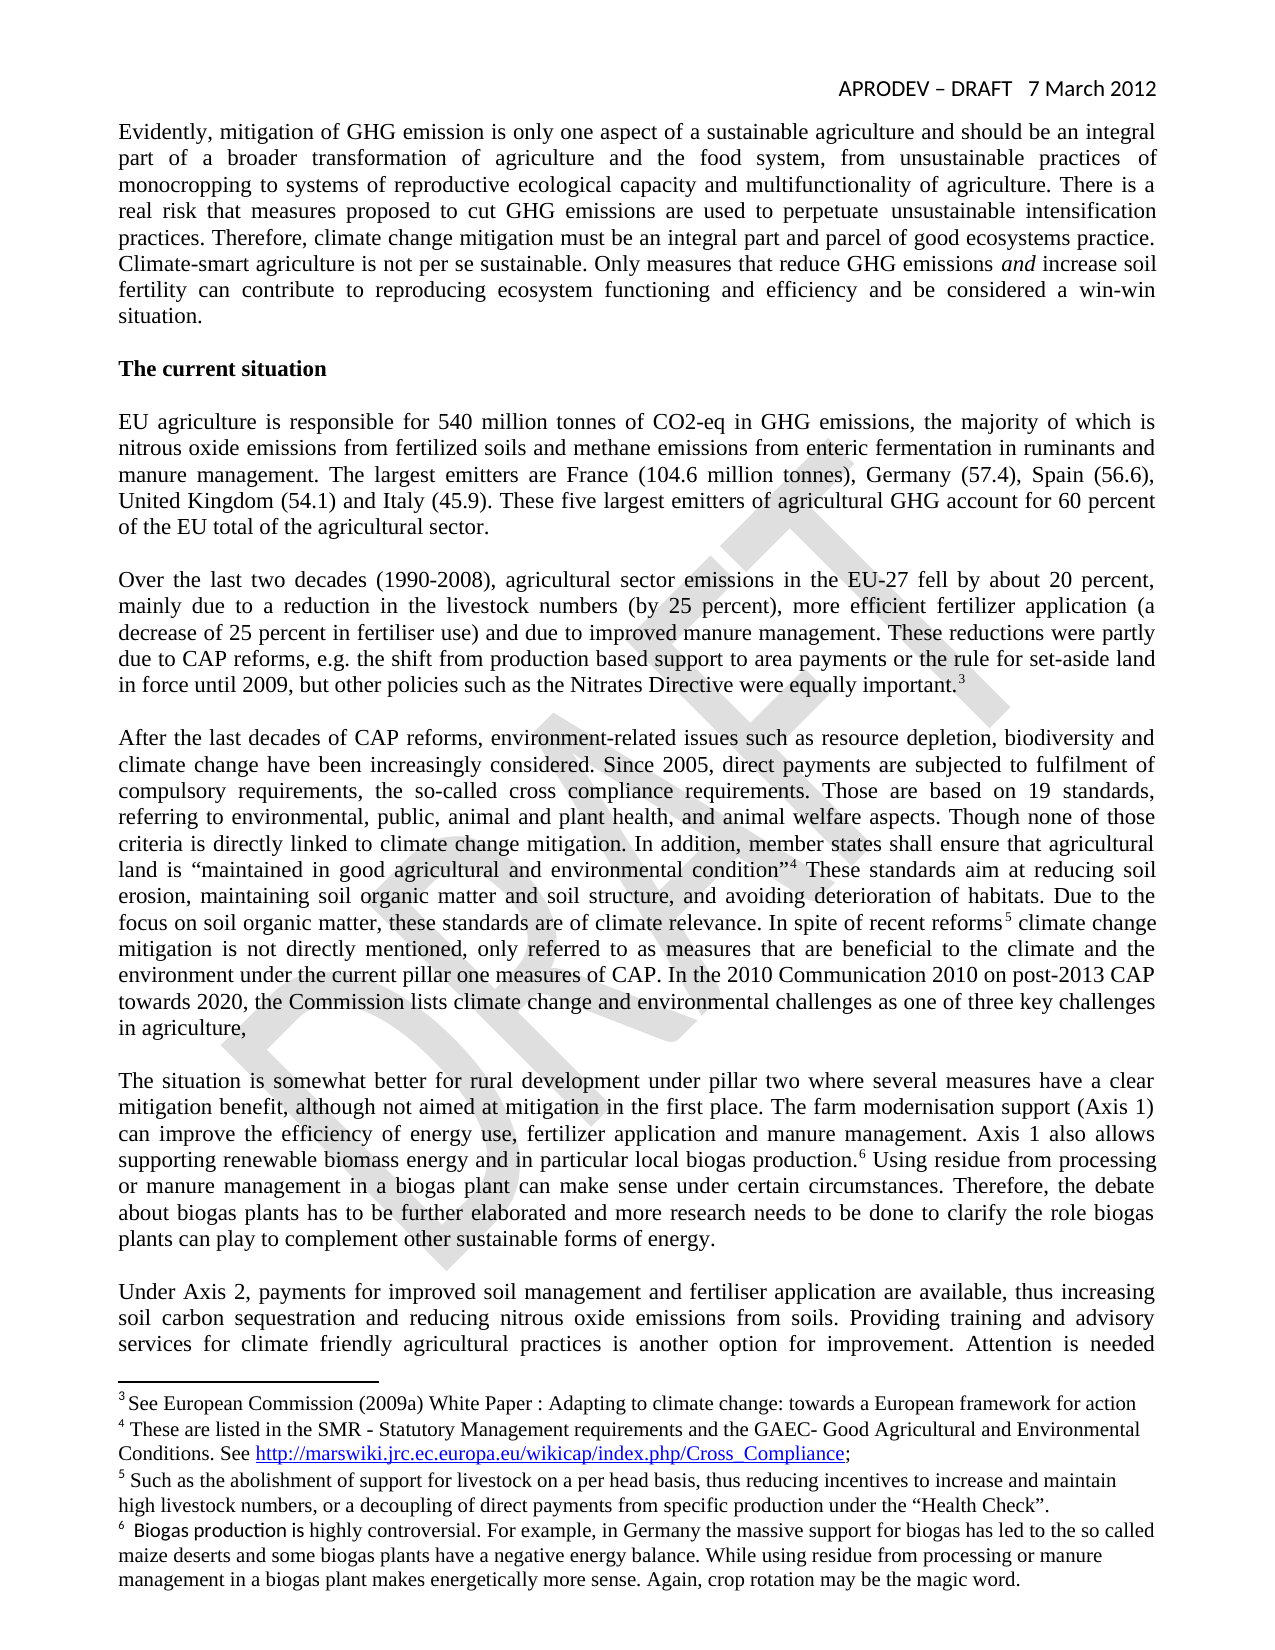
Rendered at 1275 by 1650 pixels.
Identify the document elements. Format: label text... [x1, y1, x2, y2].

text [118, 1278, 1157, 1357]
text The current situation [118, 355, 1157, 382]
text EU agriculture is responsible for 540 million tonnes of CO2-eq in GHG emissions, the majority of which is nitrous oxide emissions from fertilized soils and methane emissions from enteric fermentation in ruminants and manure management. The largest emitters are France (104.6 million tonnes), Germany (57.4), Spain (56.6), United Kingdom (54.1) and Italy (45.9). These five largest emitters of agricultural GHG account for 60 percent of the EU total of the agricultural sector. [118, 408, 1157, 540]
text Over the last two decades (1990-2008), agricultural sector emissions in the EU-27 fell by about 20 percent, mainly due to a reduction in the livestock numbers (by 25 percent), more efficient fertilizer application (a decrease of 25 percent in fertiliser use) and due to improved manure management. These reductions were partly due to CAP reforms, e.g. the shift from production based support to area payments or the rule for set-aside land in force until 2009, but other policies such as the Nitrates Directive were equally important. [118, 566, 1157, 698]
text The situation is somewhat better for rural development under pillar two where several measures have a clear mitigation benefit, although not aimed at mitigation in the first place. The farm modernisation support (Axis 1) can improve the efficiency of energy use, fertilizer application and manure management. Axis 1 also allows supporting renewable biomass energy and in particular local biogas production. Using residue from processing or manure management in a biogas plant can make sense under certain circumstances. Therefore, the debate about biogas plants has to be further elaborated and more research needs to be done to clarify the role biogas plants can play to complement other sustainable forms of energy. [118, 1067, 1157, 1251]
text After the last decades of CAP reforms, environment-related issues such as resource depletion, biodiversity and climate change have been increasingly considered. Since 2005, direct payments are subjected to fulfilment of compulsory requirements, the so-called cross compliance requirements. Those are based on 19 standards, referring to environmental, public, animal and plant health, and animal welfare aspects. Though none of those criteria is directly linked to climate change mitigation. In addition, member states shall ensure that agricultural land is “maintained in good agricultural and environmental condition” These standards aim at reducing soil erosion, maintaining soil organic matter and soil structure, and avoiding deterioration of habitats. Due to the focus on soil organic matter, these standards are of climate relevance. In spite of recent reforms climate change mitigation is not directly mentioned, only referred to as measures that are beneficial to the climate and the environment under the current pillar one measures of CAP. In the 2010 Communication 2010 on post-2013 CAP towards 2020, the Commission lists climate change and environmental challenges as one of three key challenges in agriculture, [118, 724, 1157, 1041]
text Evidently, mitigation of GHG emission is only one aspect of a sustainable agriculture and should be an integral part of a broader transformation of agriculture and the food system, from unsustainable practices of monocropping to systems of reproductive ecological capacity and multifunctionality of agriculture. There is a real risk that measures proposed to cut GHG emissions are used to perpetuate unsustainable intensification practices. Therefore, climate change mitigation must be an integral part and parcel of good ecosystems practice. Climate-smart agriculture is not per se sustainable. Only measures that reduce GHG emissions and increase soil fertility can contribute to reproducing ecosystem functioning and efficiency and be considered a win-win situation. [118, 118, 1157, 329]
